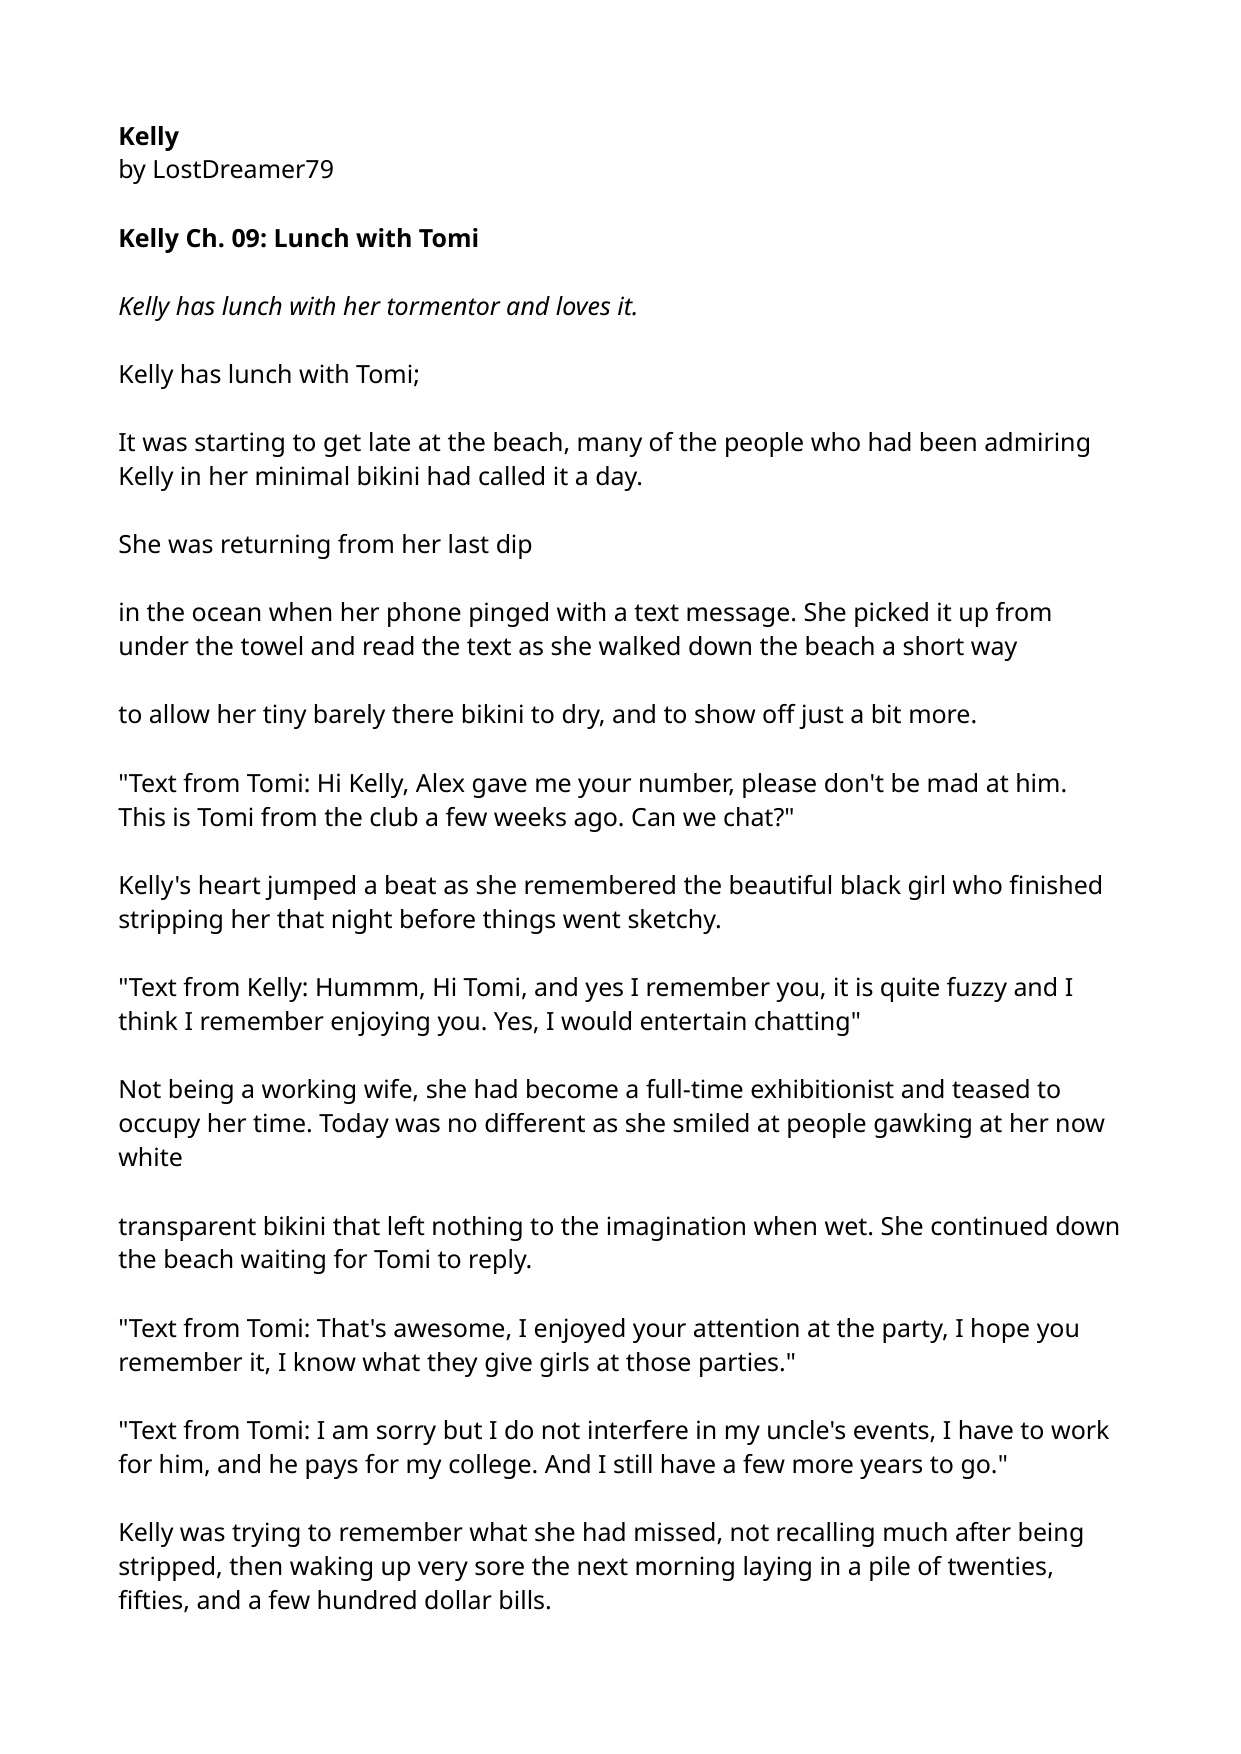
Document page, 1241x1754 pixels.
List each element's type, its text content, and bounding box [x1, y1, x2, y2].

text Kelly has lunch with Tomi; [118, 357, 1122, 391]
text "Text from Tomi: That's awesome, I enjoyed your attention at the party, I hope you remember it, I know what they give girls at those parties." [118, 1310, 1122, 1378]
text Kelly has lunch with her tormentor and loves it. [118, 288, 1122, 322]
text in the ocean when her phone pinged with a text message. She picked it up from under the towel and read the text as she walked down the beach a short way [118, 595, 1122, 663]
text "Text from Tomi: I am sorry but I do not interfere in my uncle's events, I have to work for him, and he pays for my college. And I still have a few more years to go." [118, 1412, 1122, 1481]
text "Text from Tomi: Hi Kelly, Alex gave me your number, please don't be mad at him. This is Tomi from the club a few weeks ago. Can we chat?" [118, 765, 1122, 833]
text by LostDreamer79 [118, 152, 1122, 186]
text Kelly's heart jumped a beat as she remembered the beautiful black girl who finished stripping her that night before things went sketchy. [118, 867, 1122, 936]
text She was returning from her last dip [118, 527, 1122, 561]
text Kelly [118, 118, 1122, 152]
text to allow her tiny barely there bikini to dry, and to show off just a bit more. [118, 697, 1122, 731]
text Kelly was trying to remember what she had missed, not recalling much after being stripped, then waking up very sore the next morning laying in a pile of twenties, fifties, and a few hundred dollar bills. [118, 1515, 1122, 1617]
text "Text from Kelly: Hummm, Hi Tomi, and yes I remember you, it is quite fuzzy and I think I remember enjoying you. Yes, I would entertain chatting" [118, 970, 1122, 1038]
text It was starting to get late at the beach, many of the people who had been admiring Kelly in her minimal bikini had called it a day. [118, 425, 1122, 493]
text transparent bikini that left nothing to the imagination when wet. She continued down the beach waiting for Tomi to reply. [118, 1208, 1122, 1276]
text Not being a working wife, she had become a full-time exhibitionist and teased to occupy her time. Today was no different as she smiled at people gawking at her now white [118, 1072, 1122, 1174]
text Kelly Ch. 09: Lunch with Tomi [118, 220, 1122, 254]
